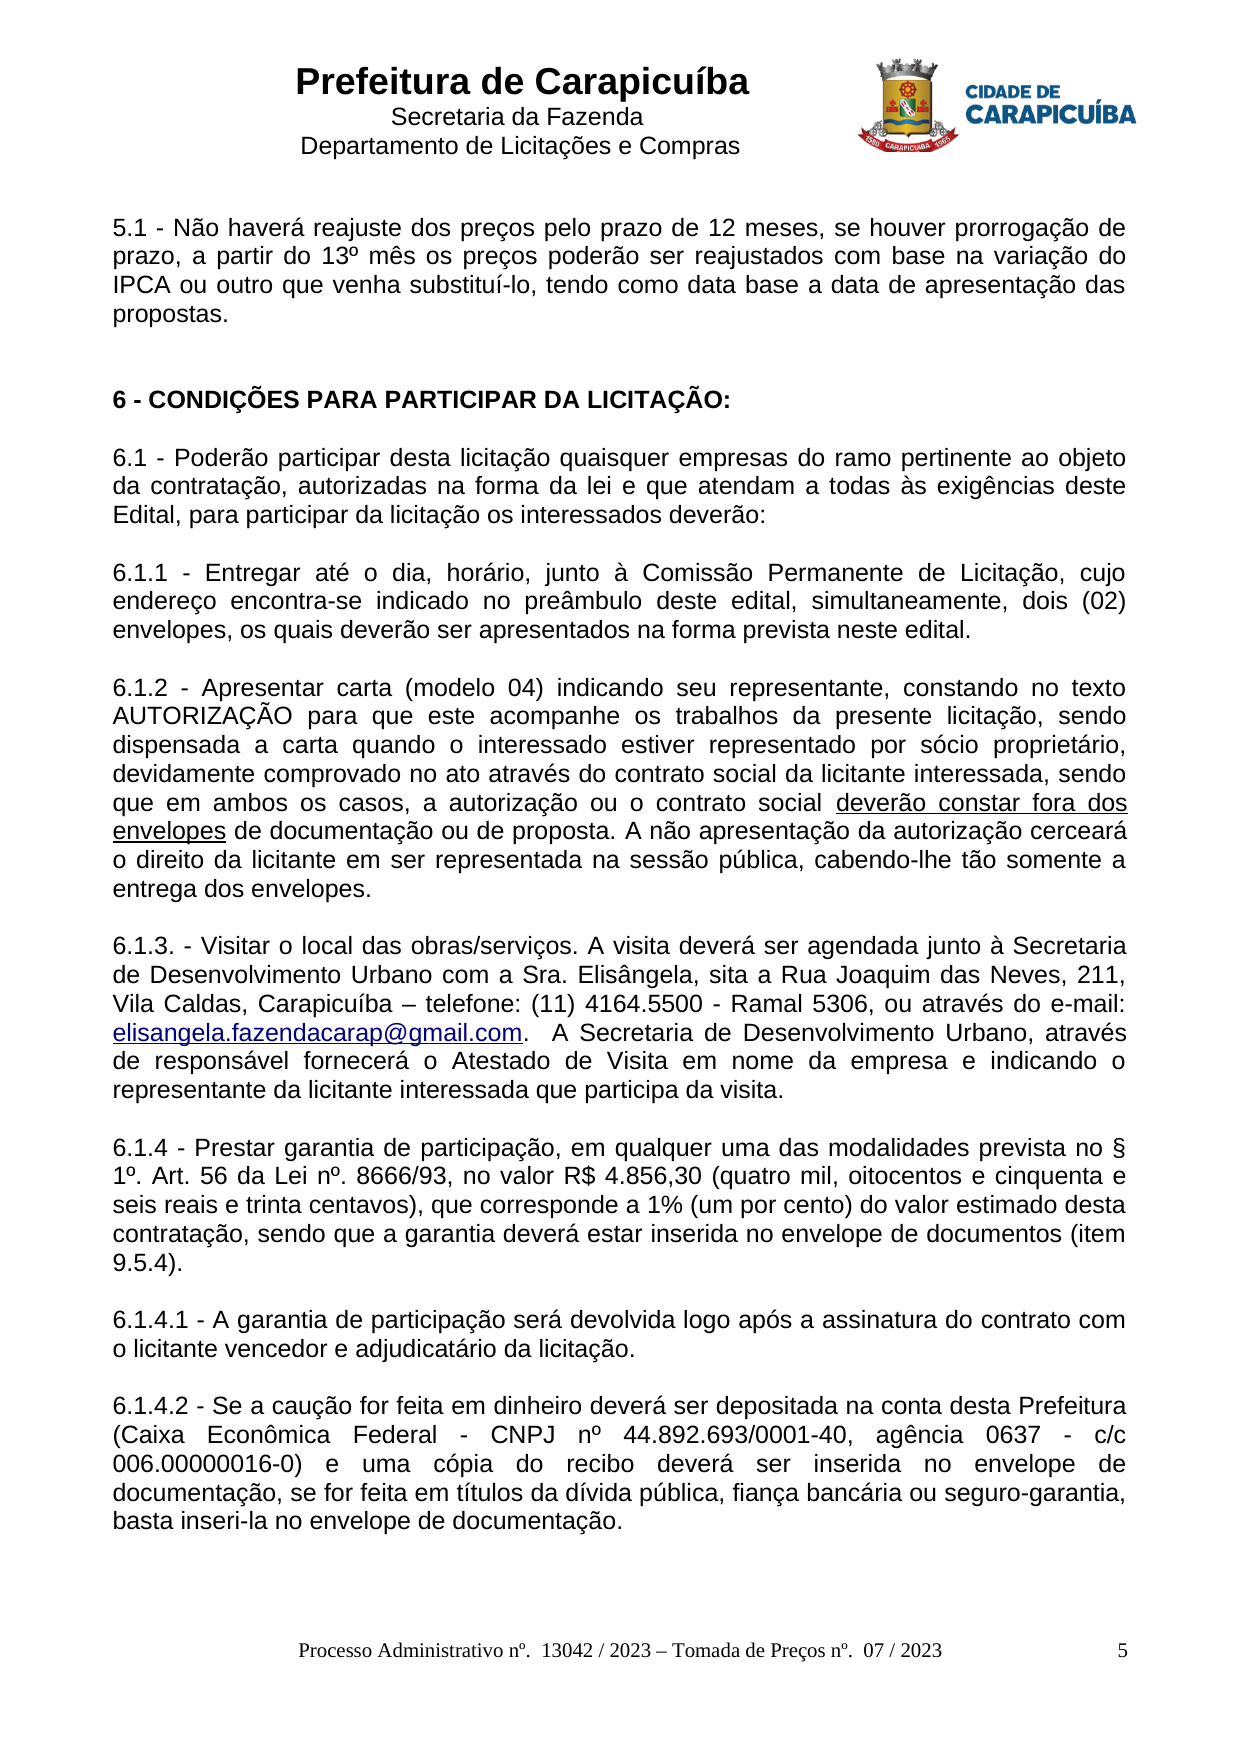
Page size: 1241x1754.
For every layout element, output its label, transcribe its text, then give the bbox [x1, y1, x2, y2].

text 6.1.2 - Apresentar carta (modelo 04) indicando seu representante, constando no texto AUTORIZAÇÃO para que este acompanhe os trabalhos da presente licitação, sendo dispensada a carta quando o interessado estiver representado por sócio proprietário, devidamente comprovado no ato através do contrato social da licitante interessada, sendo que em ambos os casos, a autorização ou o contrato social deverão constar fora dos envelopes de documentação ou de proposta. A não apresentação da autorização cerceará o direito da licitante em ser representada na sessão pública, cabendo-lhe tão somente a entrega dos envelopes. [112, 672, 1128, 902]
text 6.1.1 - Entregar até o dia, horário, junto à Comissão Permanente de Licitação, cujo endereço encontra-se indicado no preâmbulo deste edital, simultaneamente, dois (02) envelopes, os quais deverão ser apresentados na forma prevista neste edital. [112, 557, 1128, 644]
text 6 - CONDIÇÕES PARA PARTICIPAR DA LICITAÇÃO: [112, 385, 1128, 414]
text 6.1 - Poderão participar desta licitação quaisquer empresas do ramo pertinente ao objeto da contratação, autorizadas na forma da lei e que atendam a todas às exigências deste Edital, para participar da licitação os interessados deverão: [112, 442, 1128, 529]
picture [857, 57, 1139, 152]
text 5.1 - Não haverá reajuste dos preços pelo prazo de 12 meses, se houver prorrogação de prazo, a partir do 13º mês os preços poderão ser reajustados com base na variação do IPCA ou outro que venha substituí-lo, tendo como data base a data de apresentação das propostas. [112, 212, 1128, 327]
text 6.1.4.2 - Se a caução for feita em dinheiro deverá ser depositada na conta desta Prefeitura (Caixa Econômica Federal - CNPJ nº 44.892.693/0001-40, agência 0637 - c/c 006.00000016-0) e uma cópia do recibo deverá ser inserida no envelope de documentação, se for feita em títulos da dívida pública, fiança bancária ou seguro-garantia, basta inseri-la no envelope de documentação. [112, 1391, 1128, 1535]
text 6.1.4.1 - A garantia de participação será devolvida logo após a assinatura do contrato com o licitante vencedor e adjudicatário da licitação. [112, 1305, 1128, 1362]
text 6.1.4 - Prestar garantia de participação, em qualquer uma das modalidades prevista no § 1º. Art. 56 da Lei nº. 8666/93, no valor R$ 4.856,30 (quatro mil, oitocentos e cinquenta e seis reais e trinta centavos), que corresponde a 1% (um por cento) do valor estimado desta contratação, sendo que a garantia deverá estar inserida no envelope de documentos (item 9.5.4). [112, 1132, 1128, 1276]
text 6.1.3. - Visitar o local das obras/serviços. A visita deverá ser agendada junto à Secretaria de Desenvolvimento Urbano com a Sra. Elisângela, sita a Rua Joaquim das Neves, 211, Vila Caldas, Carapicuíba – telefone: (11) 4164.5500 - Ramal 5306, ou através do e-mail: elisangela.fazendacarap@gmail.com. A Secretaria de Desenvolvimento Urbano, através de responsável fornecerá o Atestado de Visita em nome da empresa e indicando o representante da licitante interessada que participa da visita. [112, 931, 1128, 1104]
